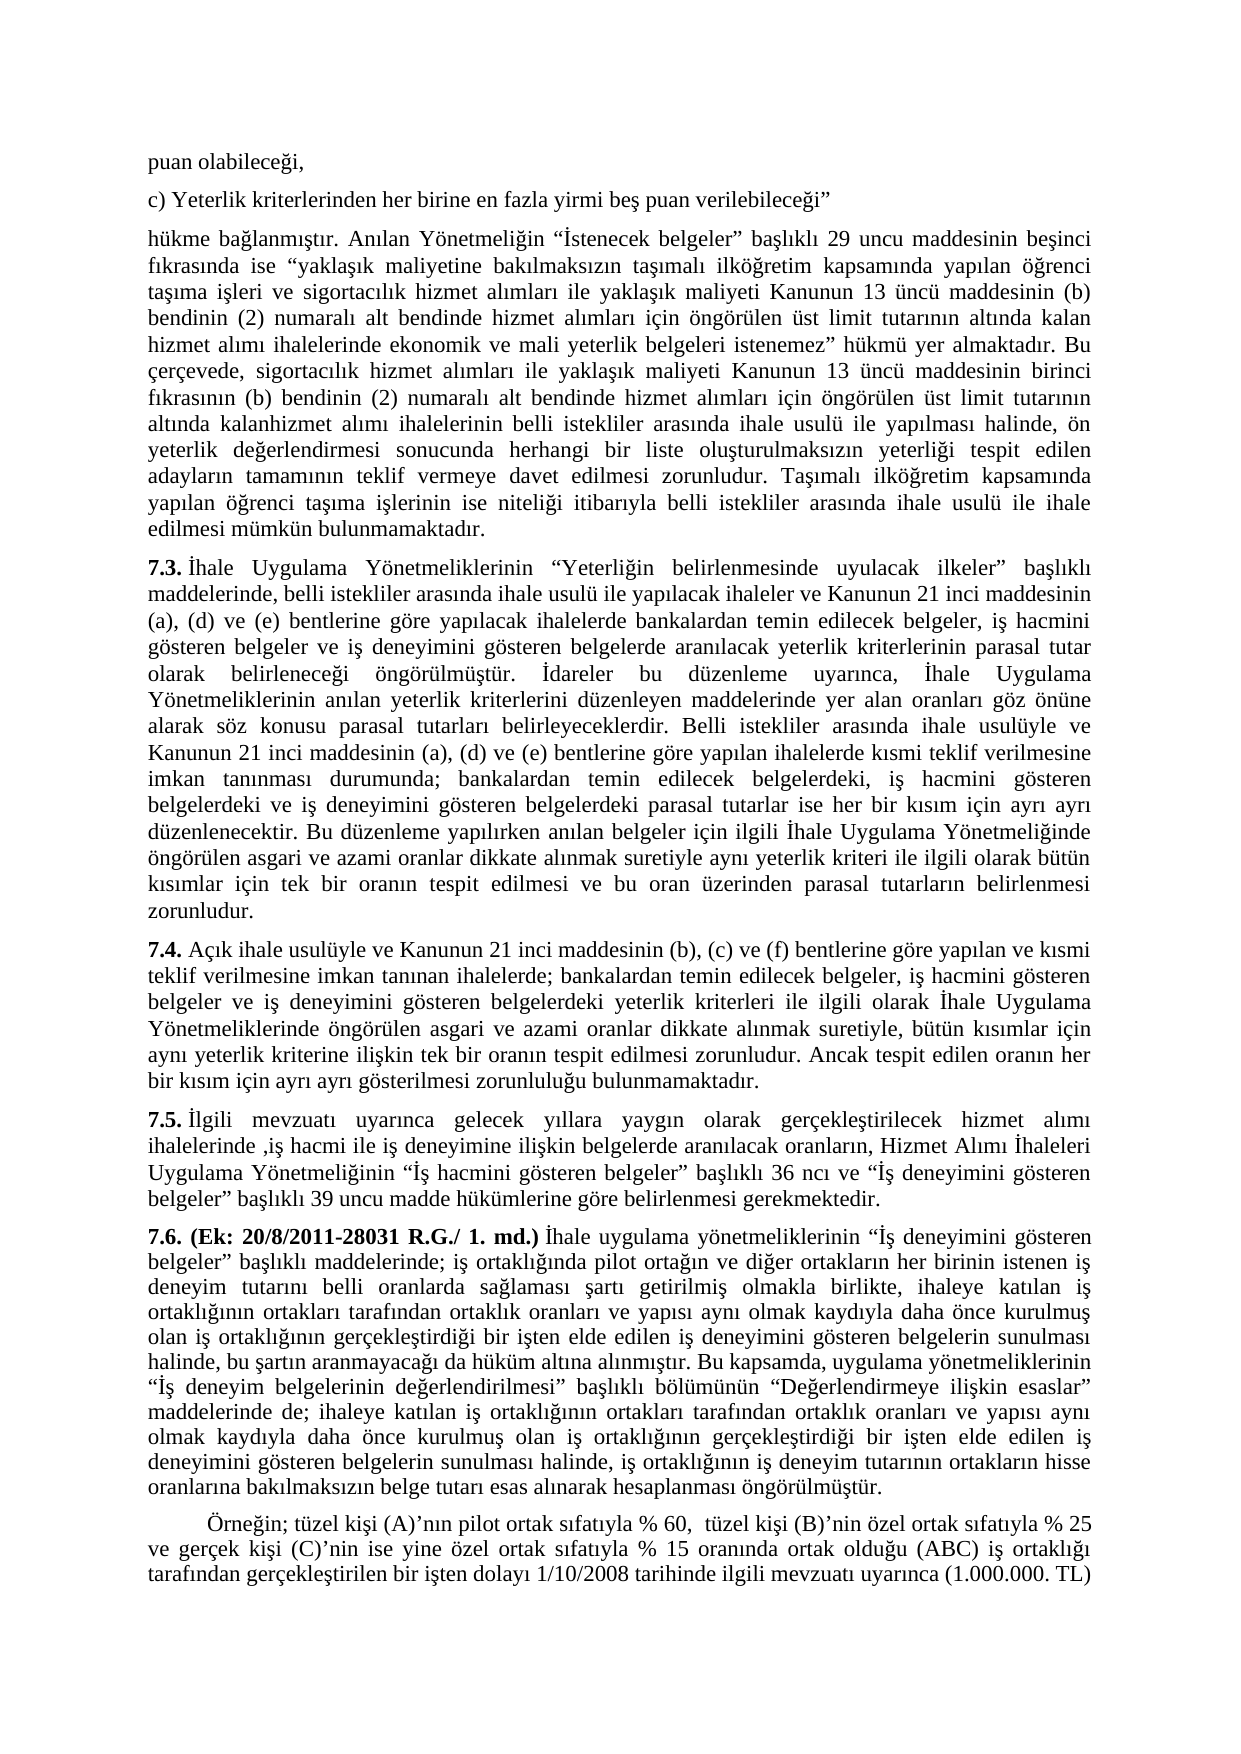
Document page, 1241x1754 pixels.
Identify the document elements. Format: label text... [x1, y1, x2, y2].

text 7.5. İlgili mevzuatı uyarınca gelecek yıllara yaygın olarak gerçekleştirilecek hizmet alımı ihalelerinde ,iş hacmi ile iş deneyimine ilişkin belgelerde aranılacak oranların, Hizmet Alımı İhaleleri Uygulama Yönetmeliğinin “İş hacmini gösteren belgeler” başlıklı 36 ncı ve “İş deneyimini gösteren belgeler” başlıklı 39 uncu madde hükümlerine göre belirlenmesi gerekmektedir. [148, 1106, 1092, 1212]
text 7.6. (Ek: 20/8/2011-28031 R.G./ 1. md.) İhale uygulama yönetmeliklerinin “İş deneyimini gösteren belgeler” başlıklı maddelerinde; iş ortaklığında pilot ortağın ve diğer ortakların her birinin istenen iş deneyim tutarını belli oranlarda sağlaması şartı getirilmiş olmakla birlikte, ihaleye katılan iş ortaklığının ortakları tarafından ortaklık oranları ve yapısı aynı olmak kaydıyla daha önce kurulmuş olan iş ortaklığının gerçekleştirdiği bir işten elde edilen iş deneyimini gösteren belgelerin sunulması halinde, bu şartın aranmayacağı da hüküm altına alınmıştır. Bu kapsamda, uygulama yönetmeliklerinin “İş deneyim belgelerinin değerlendirilmesi” başlıklı bölümünün “Değerlendirmeye ilişkin esaslar” maddelerinde de; ihaleye katılan iş ortaklığının ortakları tarafından ortaklık oranları ve yapısı aynı olmak kaydıyla daha önce kurulmuş olan iş ortaklığının gerçekleştirdiği bir işten elde edilen iş deneyimini gösteren belgelerin sunulması halinde, iş ortaklığının iş deneyim tutarının ortakların hisse oranlarına bakılmaksızın belge tutarı esas alınarak hesaplanması öngörülmüştür. [148, 1224, 1092, 1499]
text 7.4. Açık ihale usulüyle ve Kanunun 21 inci maddesinin (b), (c) ve (f) bentlerine göre yapılan ve kısmi teklif verilmesine imkan tanınan ihalelerde; bankalardan temin edilecek belgeler, iş hacmini gösteren belgeler ve iş deneyimini gösteren belgelerdeki yeterlik kriterleri ile ilgili olarak İhale Uygulama Yönetmeliklerinde öngörülen asgari ve azami oranlar dikkate alınmak suretiyle, bütün kısımlar için aynı yeterlik kriterine ilişkin tek bir oranın tespit edilmesi zorunludur. Ancak tespit edilen oranın her bir kısım için ayrı ayrı gösterilmesi zorunluluğu bulunmamaktadır. [148, 936, 1092, 1094]
text hükme bağlanmıştır. Anılan Yönetmeliğin “İstenecek belgeler” başlıklı 29 uncu maddesinin beşinci fıkrasında ise “yaklaşık maliyetine bakılmaksızın taşımalı ilköğretim kapsamında yapılan öğrenci taşıma işleri ve sigortacılık hizmet alımları ile yaklaşık maliyeti Kanunun 13 üncü maddesinin (b) bendinin (2) numaralı alt bendinde hizmet alımları için öngörülen üst limit tutarının altında kalan hizmet alımı ihalelerinde ekonomik ve mali yeterlik belgeleri istenemez” hükmü yer almaktadır. Bu çerçevede, sigortacılık hizmet alımları ile yaklaşık maliyeti Kanunun 13 üncü maddesinin birinci fıkrasının (b) bendinin (2) numaralı alt bendinde hizmet alımları için öngörülen üst limit tutarının altında kalanhizmet alımı ihalelerinin belli istekliler arasında ihale usulü ile yapılması halinde, ön yeterlik değerlendirmesi sonucunda herhangi bir liste oluşturulmaksızın yeterliği tespit edilen adayların tamamının teklif vermeye davet edilmesi zorunludur. Taşımalı ilköğretim kapsamında yapılan öğrenci taşıma işlerinin ise niteliği itibarıyla belli istekliler arasında ihale usulü ile ihale edilmesi mümkün bulunmamaktadır. [148, 225, 1092, 542]
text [148, 148, 1092, 174]
text 7.3. İhale Uygulama Yönetmeliklerinin “Yeterliğin belirlenmesinde uyulacak ilkeler” başlıklı maddelerinde, belli istekliler arasında ihale usulü ile yapılacak ihaleler ve Kanunun 21 inci maddesinin (a), (d) ve (e) bentlerine göre yapılacak ihalelerde bankalardan temin edilecek belgeler, iş hacmini gösteren belgeler ve iş deneyimini gösteren belgelerde aranılacak yeterlik kriterlerinin parasal tutar olarak belirleneceği öngörülmüştür. İdareler bu düzenleme uyarınca, İhale Uygulama Yönetmeliklerinin anılan yeterlik kriterlerini düzenleyen maddelerinde yer alan oranları göz önüne alarak söz konusu parasal tutarları belirleyeceklerdir. Belli istekliler arasında ihale usulüyle ve Kanunun 21 inci maddesinin (a), (d) ve (e) bentlerine göre yapılan ihalelerde kısmi teklif verilmesine imkan tanınması durumunda; bankalardan temin edilecek belgelerdeki, iş hacmini gösteren belgelerdeki ve iş deneyimini gösteren belgelerdeki parasal tutarlar ise her bir kısım için ayrı ayrı düzenlenecektir. Bu düzenleme yapılırken anılan belgeler için ilgili İhale Uygulama Yönetmeliğinde öngörülen asgari ve azami oranlar dikkate alınmak suretiyle aynı yeterlik kriteri ile ilgili olarak bütün kısımlar için tek bir oranın tespit edilmesi ve bu oran üzerinden parasal tutarların belirlenmesi zorunludur. [148, 554, 1092, 923]
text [148, 1512, 1092, 1587]
text c) Yeterlik kriterlerinden her birine en fazla yirmi beş puan verilebileceği” [148, 187, 1092, 213]
